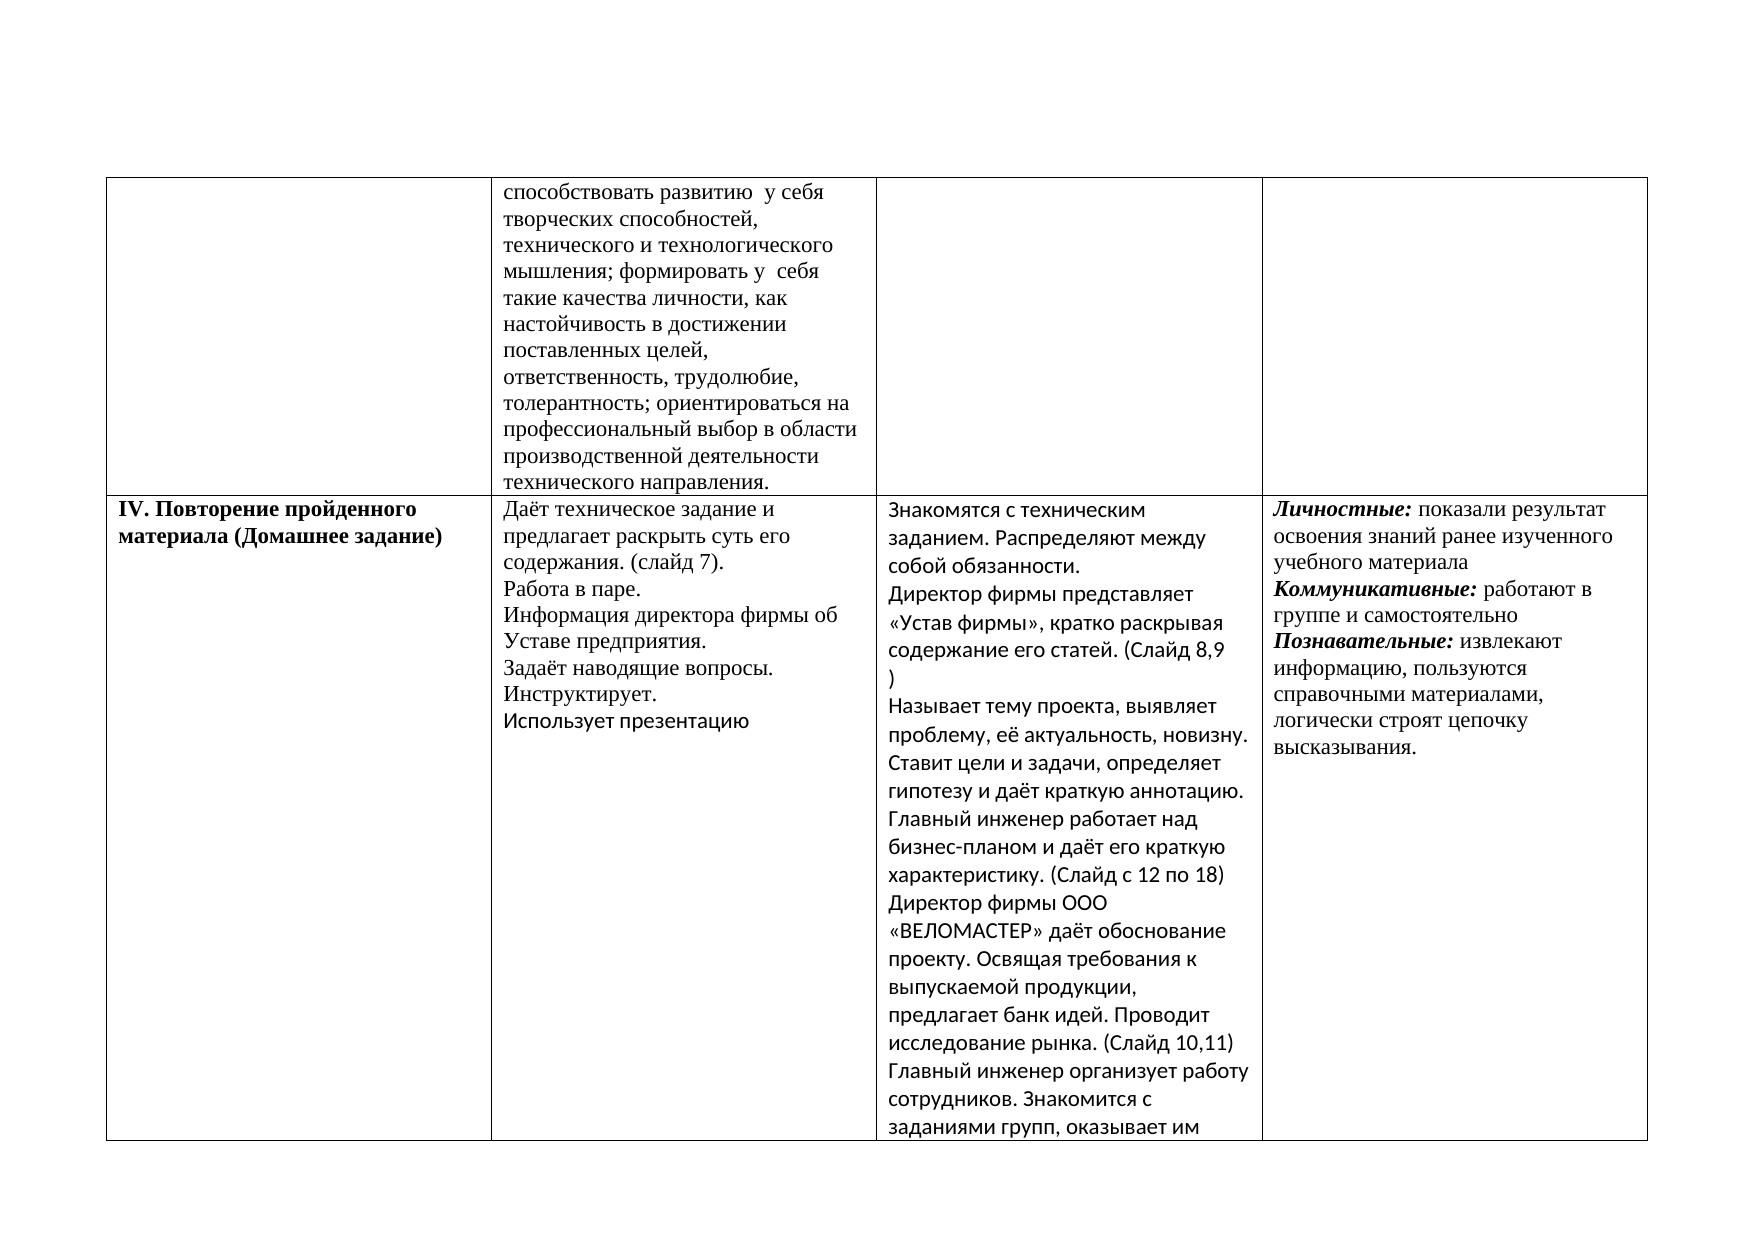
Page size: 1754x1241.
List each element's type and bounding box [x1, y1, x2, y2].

table_cell [107, 178, 491, 494]
table_cell [492, 496, 876, 1140]
table_cell [877, 178, 1262, 494]
table_cell [1263, 178, 1647, 494]
table_cell [877, 496, 1262, 1140]
table_cell [107, 496, 491, 1140]
table_cell [492, 178, 876, 494]
table_cell [1263, 496, 1647, 1140]
